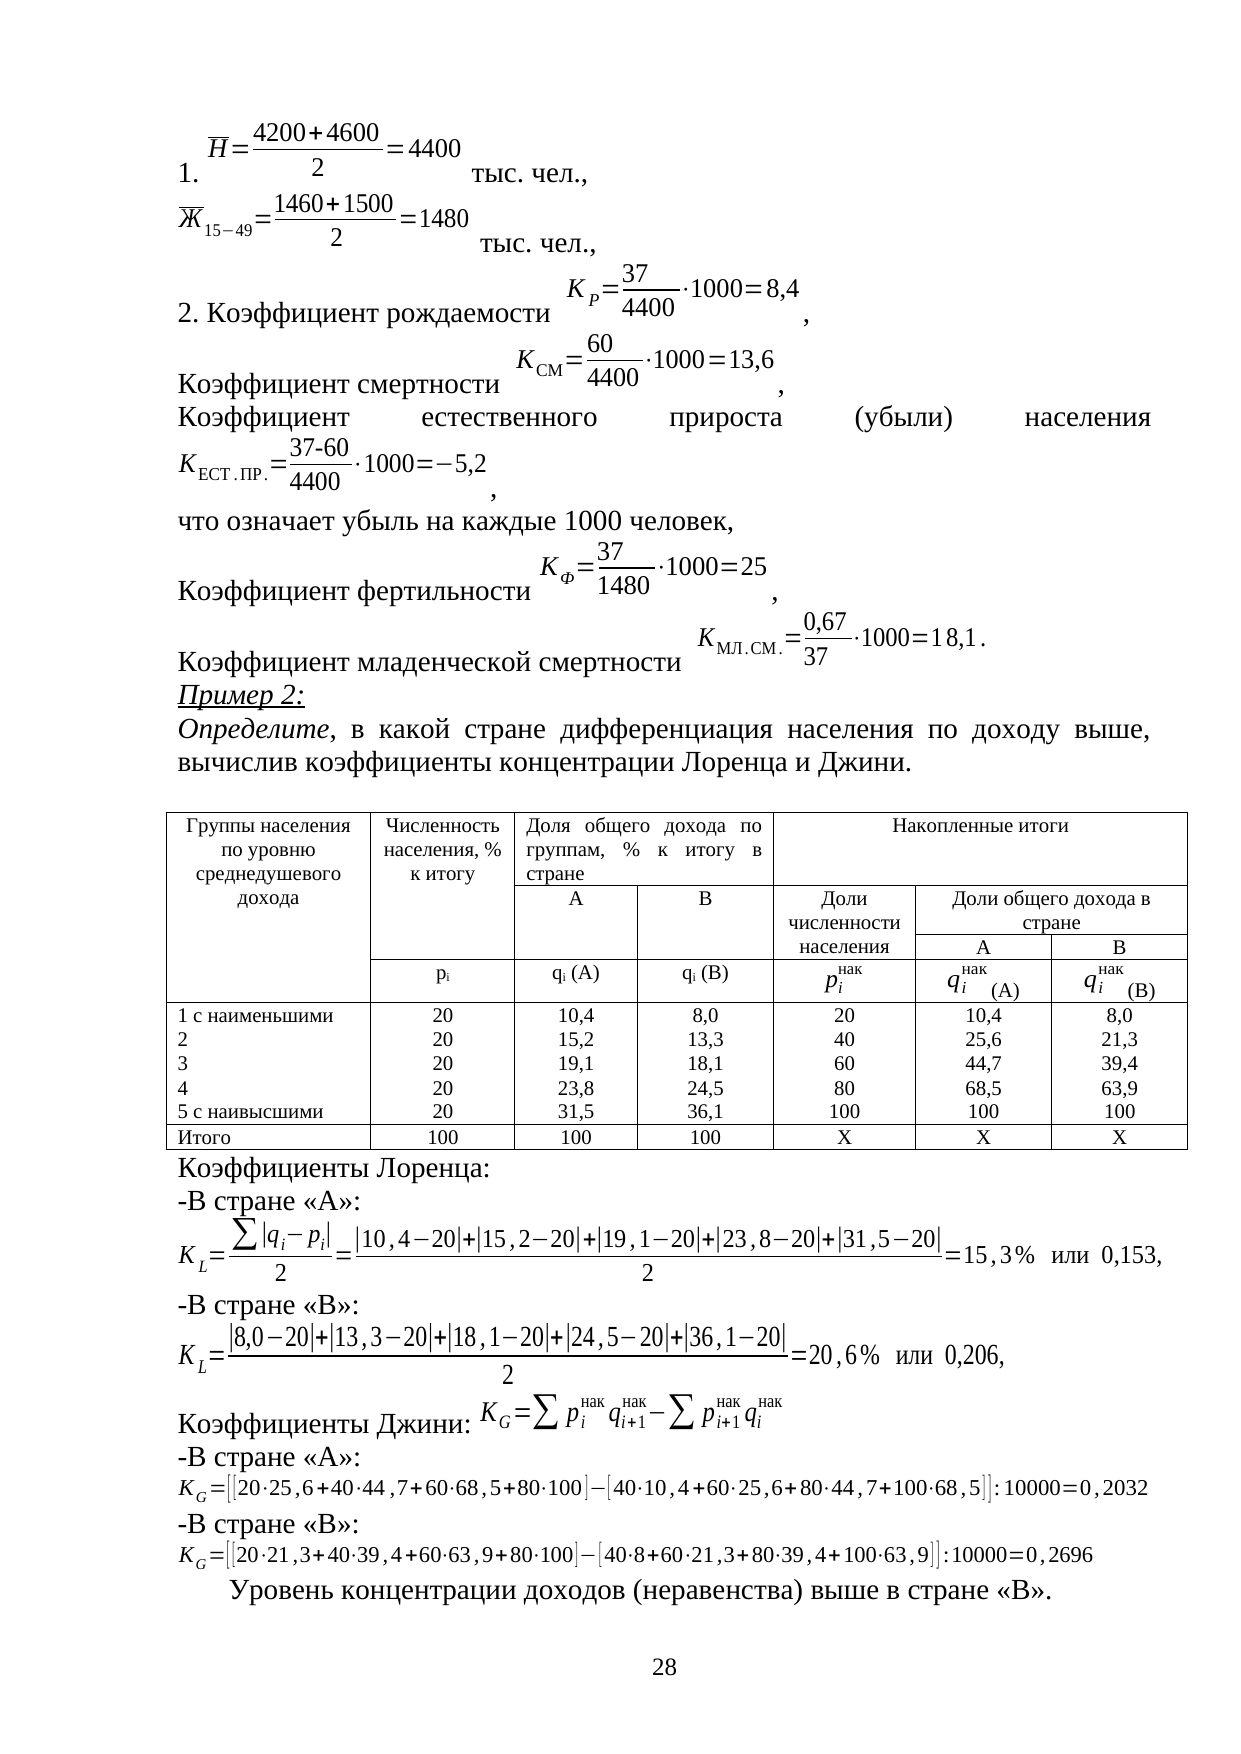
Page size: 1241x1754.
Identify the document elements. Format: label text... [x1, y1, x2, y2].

table_cell qi (А) [515, 960, 637, 1002]
text Коэффициенты Лоренца: [177, 1150, 1152, 1183]
text -В стране «А»: [177, 1439, 1152, 1473]
table_header Накопленные итоги [774, 813, 1187, 885]
text Коэффициент младенческой смертности [177, 607, 1152, 677]
table_cell Х [1052, 1125, 1187, 1149]
table_cell qi (В) [638, 960, 773, 1002]
text -В стране «А»: [177, 1183, 1152, 1217]
text Коэффициент фертильности , [177, 537, 1152, 607]
text 2. Коэффициент рождаемости , [177, 259, 1152, 329]
table_cell [774, 960, 915, 1002]
table_cell 8,0 21,3 39,4 63,9 100 [1052, 1003, 1187, 1123]
table_cell (А) [916, 960, 1051, 1002]
table_cell (В) [1052, 960, 1187, 1002]
text тыс. чел., [177, 188, 1152, 259]
table_cell 20 40 60 80 100 [774, 1003, 915, 1123]
text 1. тыс. чел., [177, 118, 1152, 188]
text Определите, в какой стране дифференциация населения по доходу выше, вычислив коэффициенты концентрации Лоренца и Джини. [177, 711, 1152, 778]
table_cell В [1052, 935, 1187, 959]
text Коэффициенты Джини: [177, 1391, 1152, 1439]
table_cell Х [774, 1125, 915, 1149]
table_cell Х [916, 1125, 1051, 1149]
table_cell Доли численности населения [774, 886, 915, 959]
table_cell Доли общего дохода в стране [916, 886, 1187, 934]
table_cell 10,4 15,2 19,1 23,8 31,5 [515, 1003, 637, 1123]
table_cell А [916, 935, 1051, 959]
table_cell 10,4 25,6 44,7 68,5 100 [916, 1003, 1051, 1123]
text -В стране «В»: [177, 1506, 1152, 1539]
table_cell Итого [167, 1125, 370, 1149]
text что означает убыль на каждые 1000 человек, [177, 503, 1152, 537]
table_cell А [515, 886, 637, 959]
text Уровень концентрации доходов (неравенства) выше в стране «В». [177, 1572, 1152, 1606]
table_cell 1 с наименьшими 2 3 4 5 с наивысшими [167, 1003, 370, 1123]
table_header Численность населения, % к итогу [371, 813, 514, 959]
table_cell В [638, 886, 773, 959]
table_cell 100 [638, 1125, 773, 1149]
table_cell 100 [371, 1125, 514, 1149]
table_header Доля общего дохода по группам, % к итогу в стране [515, 813, 773, 885]
table_cell 8,0 13,3 18,1 24,5 36,1 [638, 1003, 773, 1123]
text Коэффициент естественного прироста (убыли) населения , [177, 399, 1152, 503]
text Пример 2: [177, 677, 1152, 711]
text Коэффициент смертности , [177, 329, 1152, 399]
text -В стране «В»: [177, 1217, 1152, 1321]
table_header Группы населения по уровню среднедушевого дохода [167, 813, 370, 1002]
table_cell 20 20 20 20 20 [371, 1003, 514, 1123]
table_cell 100 [515, 1125, 637, 1149]
table_cell pi [371, 960, 514, 1002]
